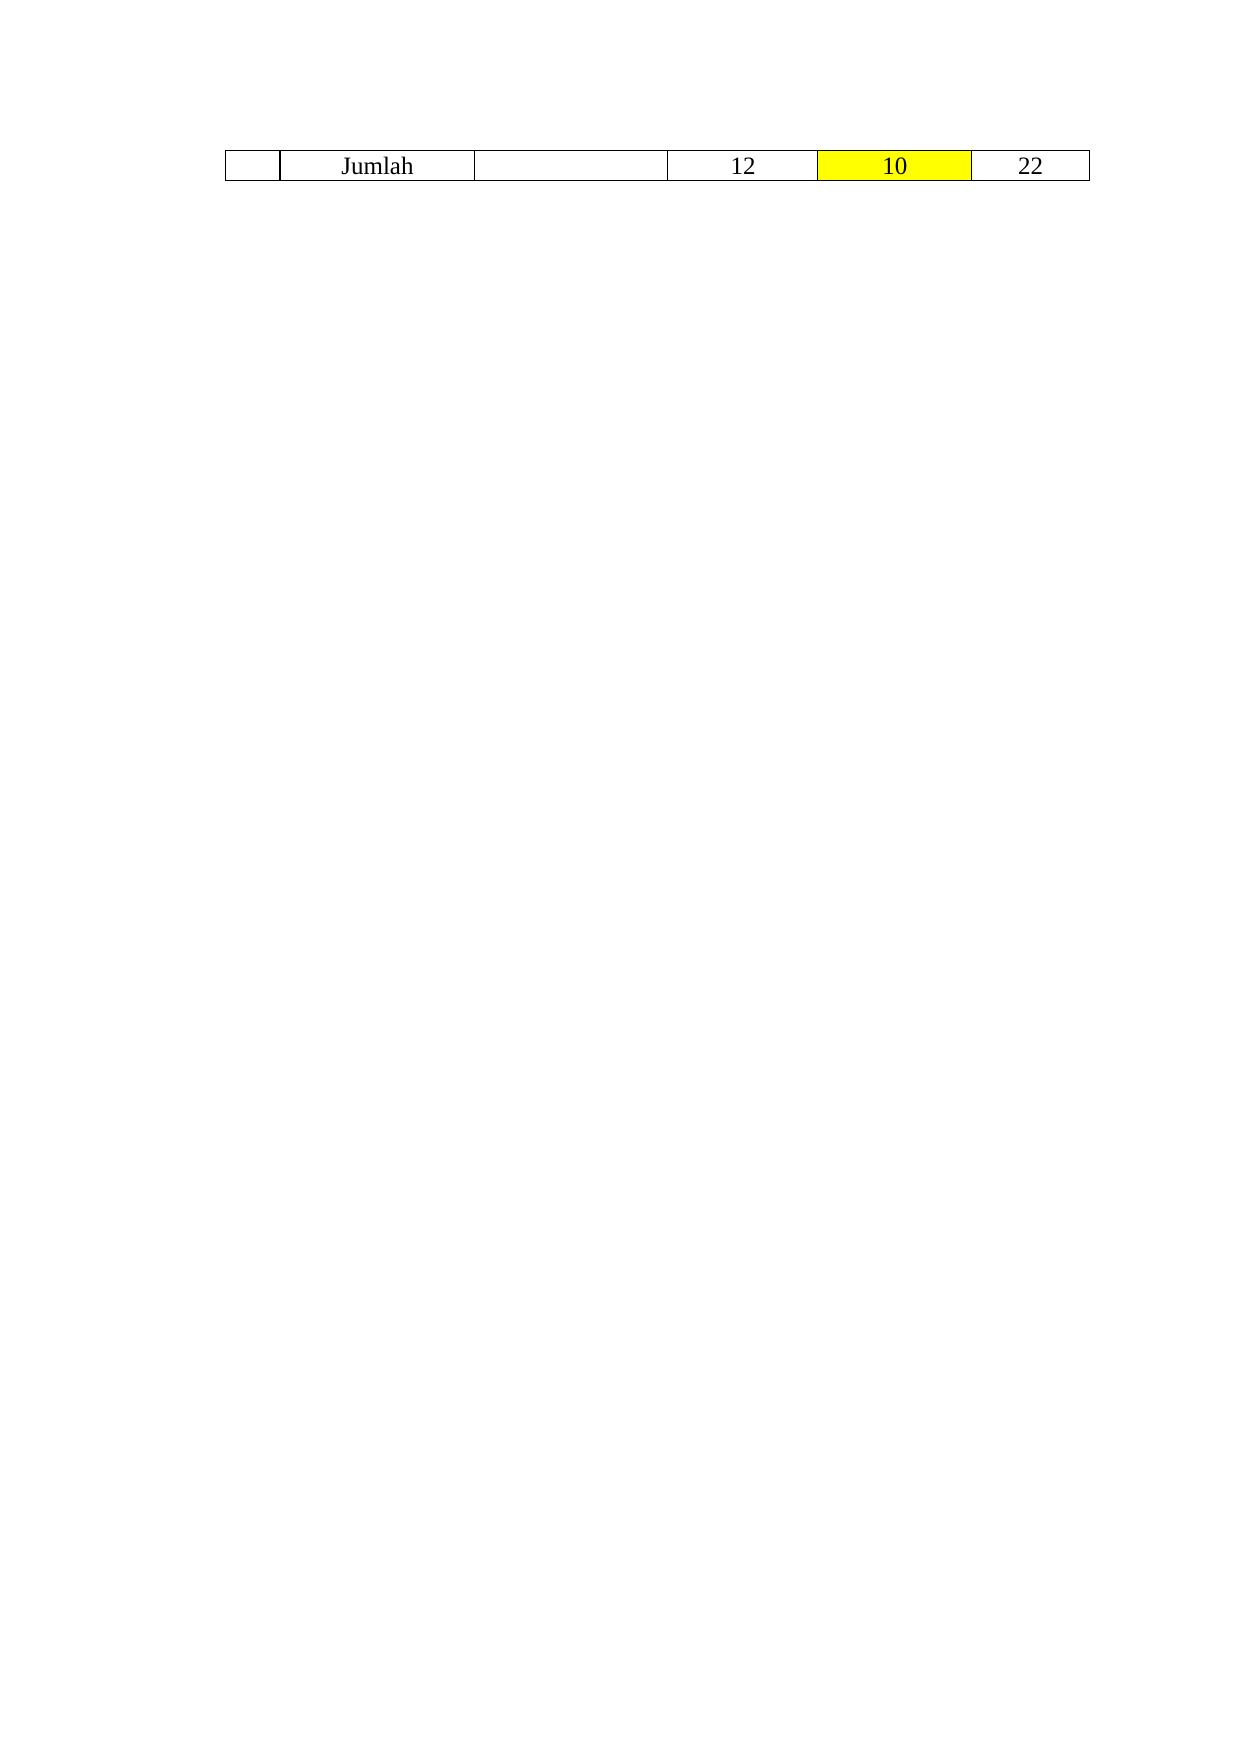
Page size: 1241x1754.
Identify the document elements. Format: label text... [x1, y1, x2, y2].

table_cell [226, 151, 279, 180]
table_cell 22 [972, 151, 1089, 180]
table_cell [475, 151, 667, 180]
table_cell 10 [818, 151, 971, 180]
table_cell Jumlah [281, 151, 474, 180]
table_cell 12 [668, 151, 817, 180]
